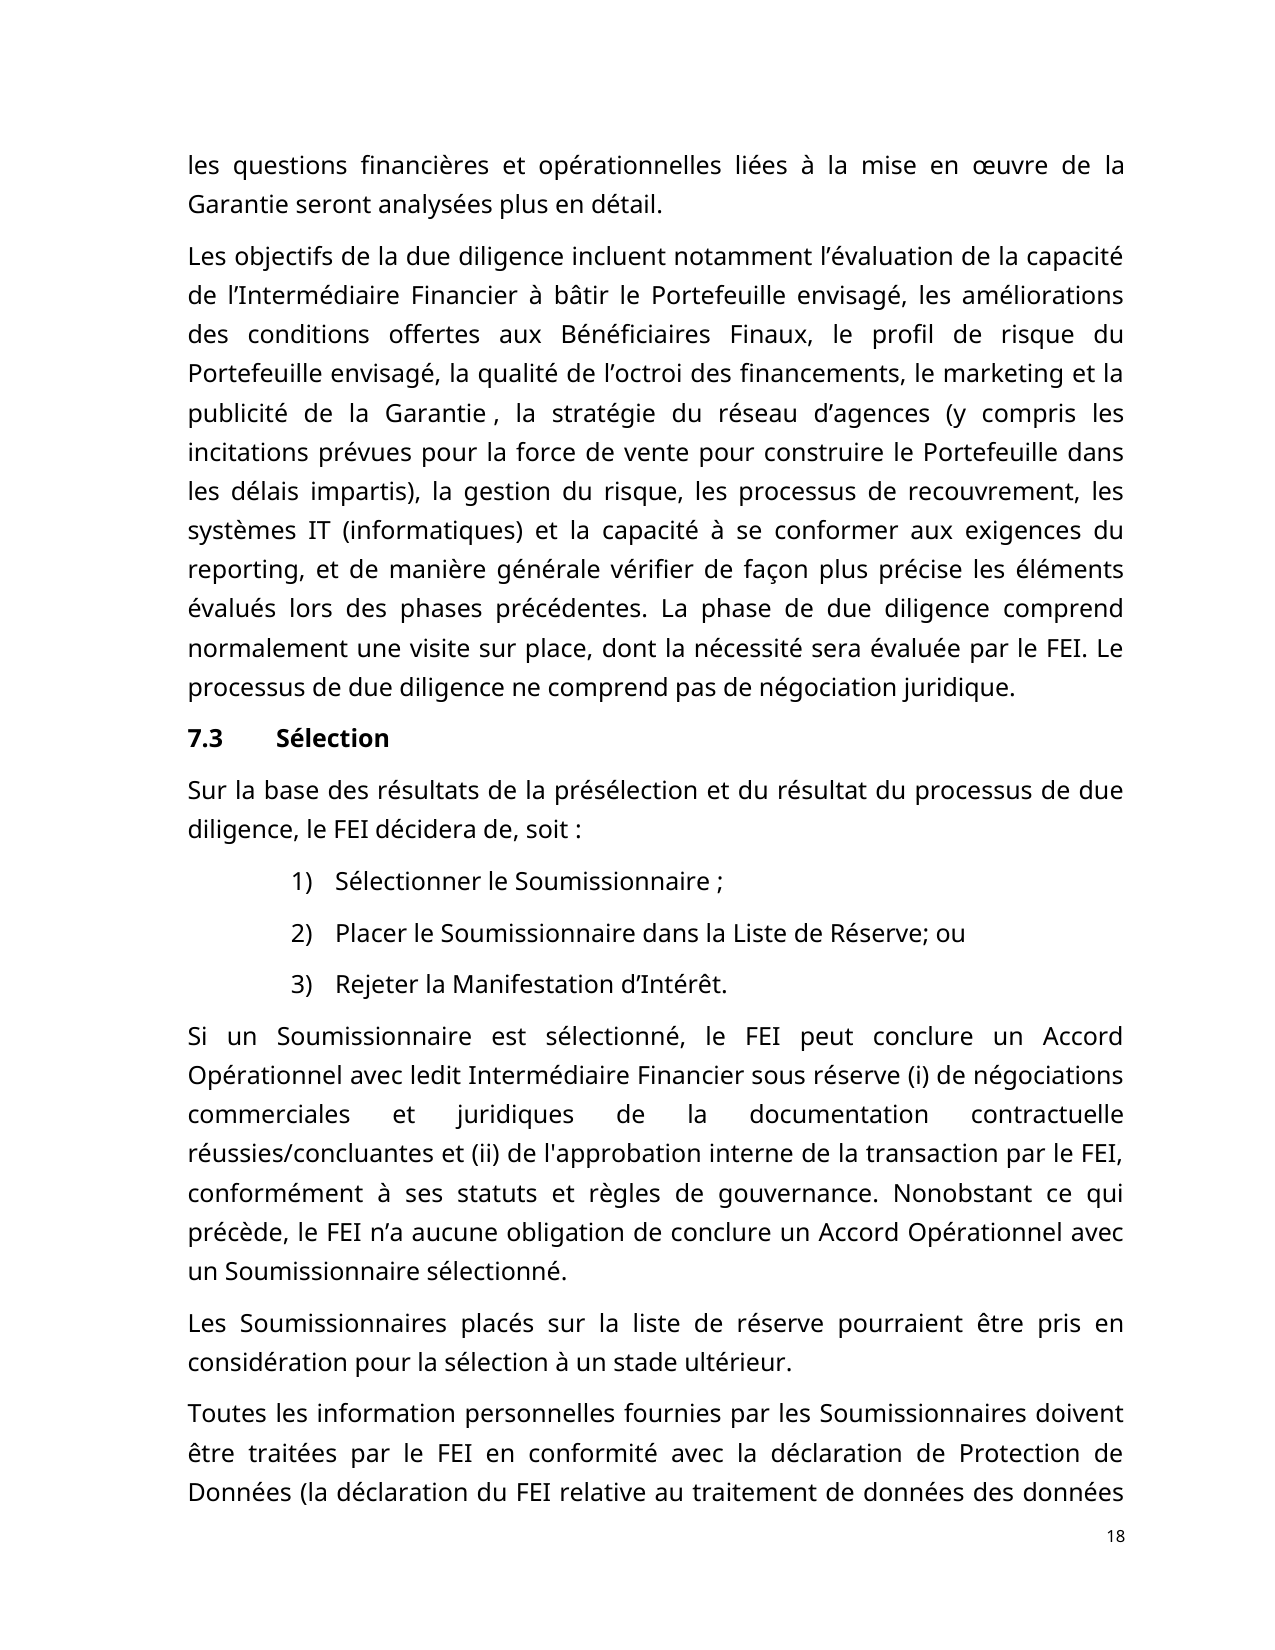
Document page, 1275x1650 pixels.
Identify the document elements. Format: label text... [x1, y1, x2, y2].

text Les objectifs de la due diligence incluent notamment l’évaluation de la capacité de l’Intermédiaire Financier à bâtir le Portefeuille envisagé, les améliorations des conditions offertes aux Bénéficiaires Finaux, le profil de risque du Portefeuille envisagé, la qualité de l’octroi des financements, le marketing et la publicité de la Garantie , la stratégie du réseau d’agences (y compris les incitations prévues pour la force de vente pour construire le Portefeuille dans les délais impartis), la gestion du risque, les processus de recouvrement, les systèmes IT (informatiques) et la capacité à se conformer aux exigences du reporting, et de manière générale vérifier de façon plus précise les éléments évalués lors des phases précédentes. La phase de due diligence comprend normalement une visite sur place, dont la nécessité sera évaluée par le FEI. Le processus de due diligence ne comprend pas de négociation juridique. [187, 238, 1125, 703]
list Placer le Soumissionnaire dans la Liste de Réserve; ou [291, 915, 1125, 949]
list Sélectionner le Soumissionnaire ; [291, 863, 1125, 898]
text Sur la base des résultats de la présélection et du résultat du processus de due diligence, le FEI décidera de, soit : [187, 773, 1125, 846]
text Les Soumissionnaires placés sur la liste de réserve pourraient être pris en considération pour la sélection à un stade ultérieur. [187, 1305, 1125, 1378]
list Rejeter la Manifestation d’Intérêt. [291, 967, 1125, 1001]
text Si un Soumissionnaire est sélectionné, le FEI peut conclure un Accord Opérationnel avec ledit Intermédiaire Financier sous réserve (i) de négociations commerciales et juridiques de la documentation contractuelle réussies/concluantes et (ii) de l'approbation interne de la transaction par le FEI, conformément à ses statuts et règles de gouvernance. Nonobstant ce qui précède, le FEI n’a aucune obligation de conclure un Accord Opérationnel avec un Soumissionnaire sélectionné. [187, 1018, 1125, 1288]
list Sélection [187, 721, 1125, 755]
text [187, 148, 1125, 221]
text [187, 1396, 1125, 1508]
